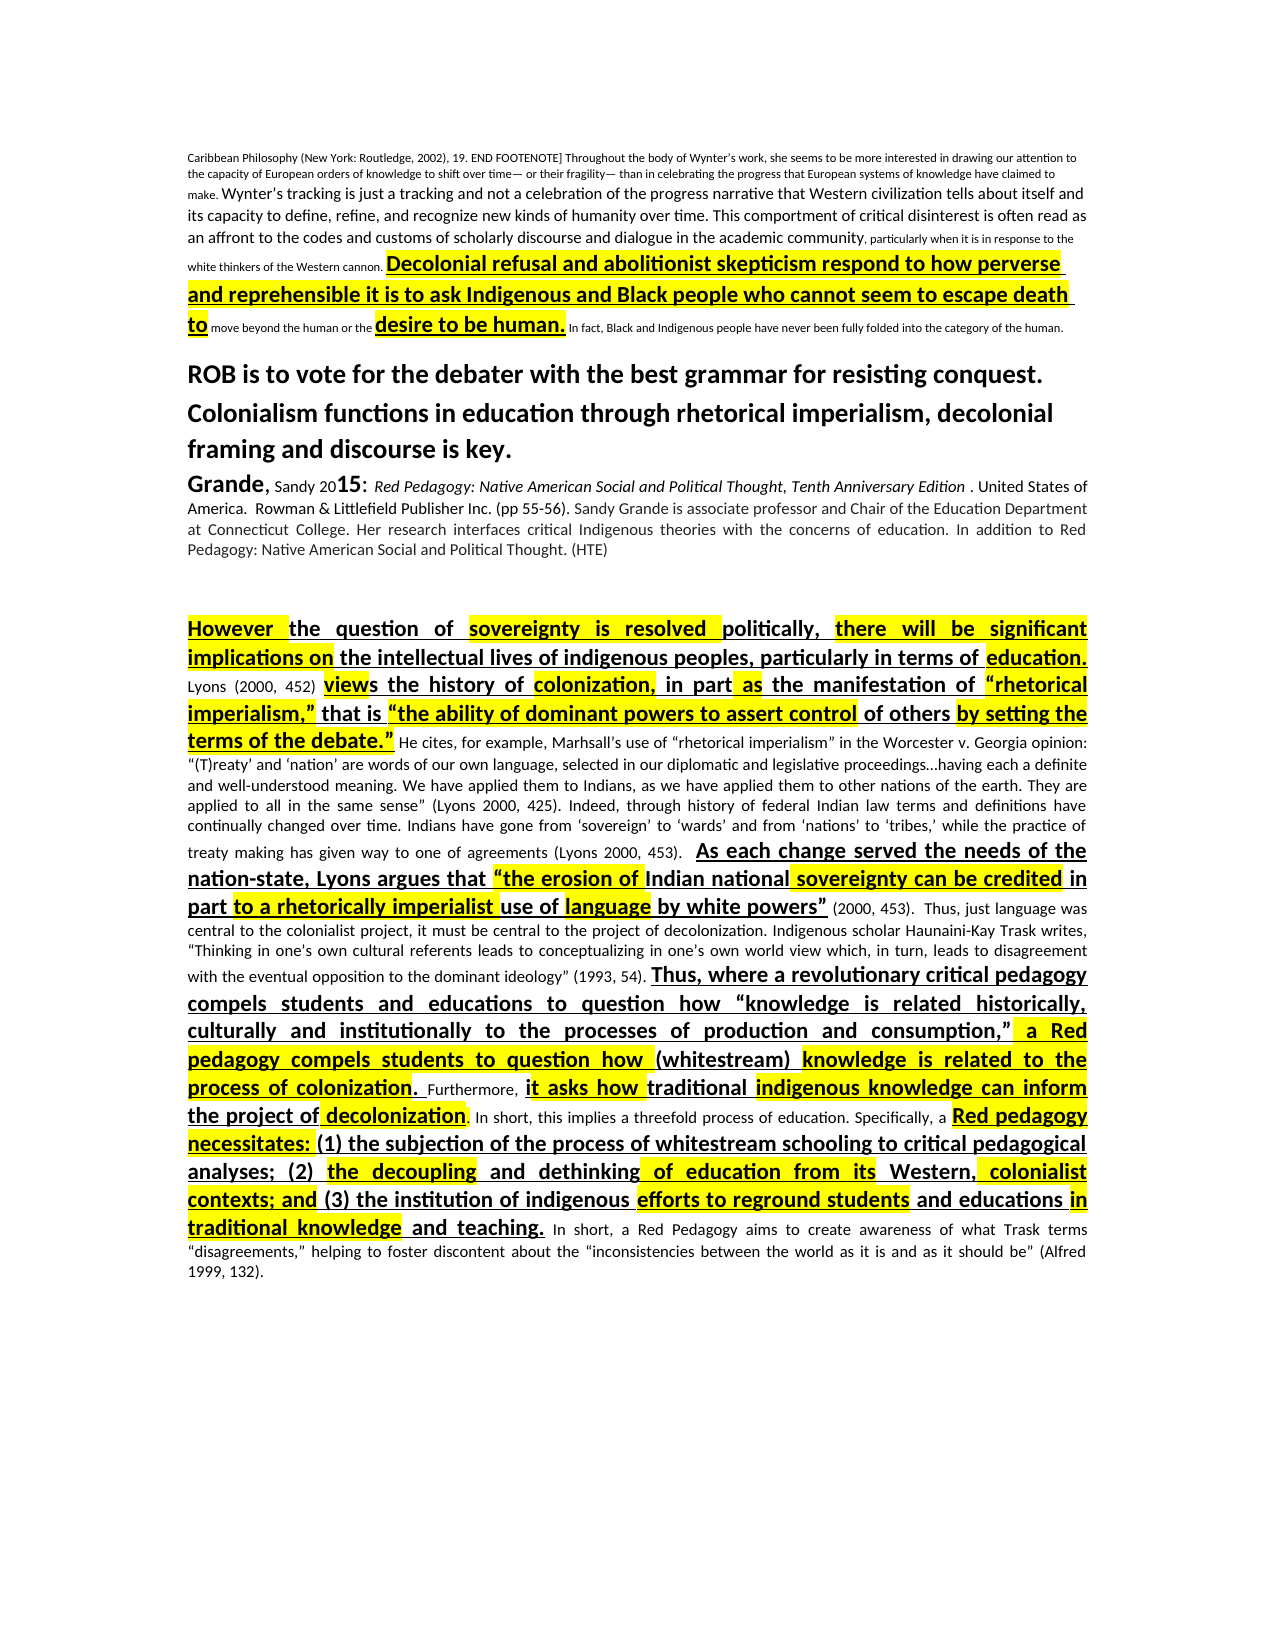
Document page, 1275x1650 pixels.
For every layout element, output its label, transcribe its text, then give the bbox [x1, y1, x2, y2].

text Grande, Sandy 2015: Red Pedagogy: Native American Social and Political Thought, Tenth Anniversary Edition . United States of America. Rowman & Littlefield Publisher Inc. (pp 55-56). Sandy Grande is associate professor and Chair of the Education Department at Connecticut College. Her research interfaces critical Indigenous theories with the concerns of education. In addition to Red Pedagogy: Native American Social and Political Thought. (HTE) [187, 468, 1087, 559]
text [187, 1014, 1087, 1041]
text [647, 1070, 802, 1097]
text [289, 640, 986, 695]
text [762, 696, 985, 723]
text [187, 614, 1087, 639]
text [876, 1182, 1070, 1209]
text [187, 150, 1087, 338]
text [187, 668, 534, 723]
subtitle Colonialism functions in education through rhetorical imperialism, decolonial framing and discourse is key. [187, 397, 1087, 465]
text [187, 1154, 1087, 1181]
subtitle ROB is to vote for the debater with the best grammar for resisting conquest. [187, 357, 1087, 390]
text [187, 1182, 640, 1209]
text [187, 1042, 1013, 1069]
